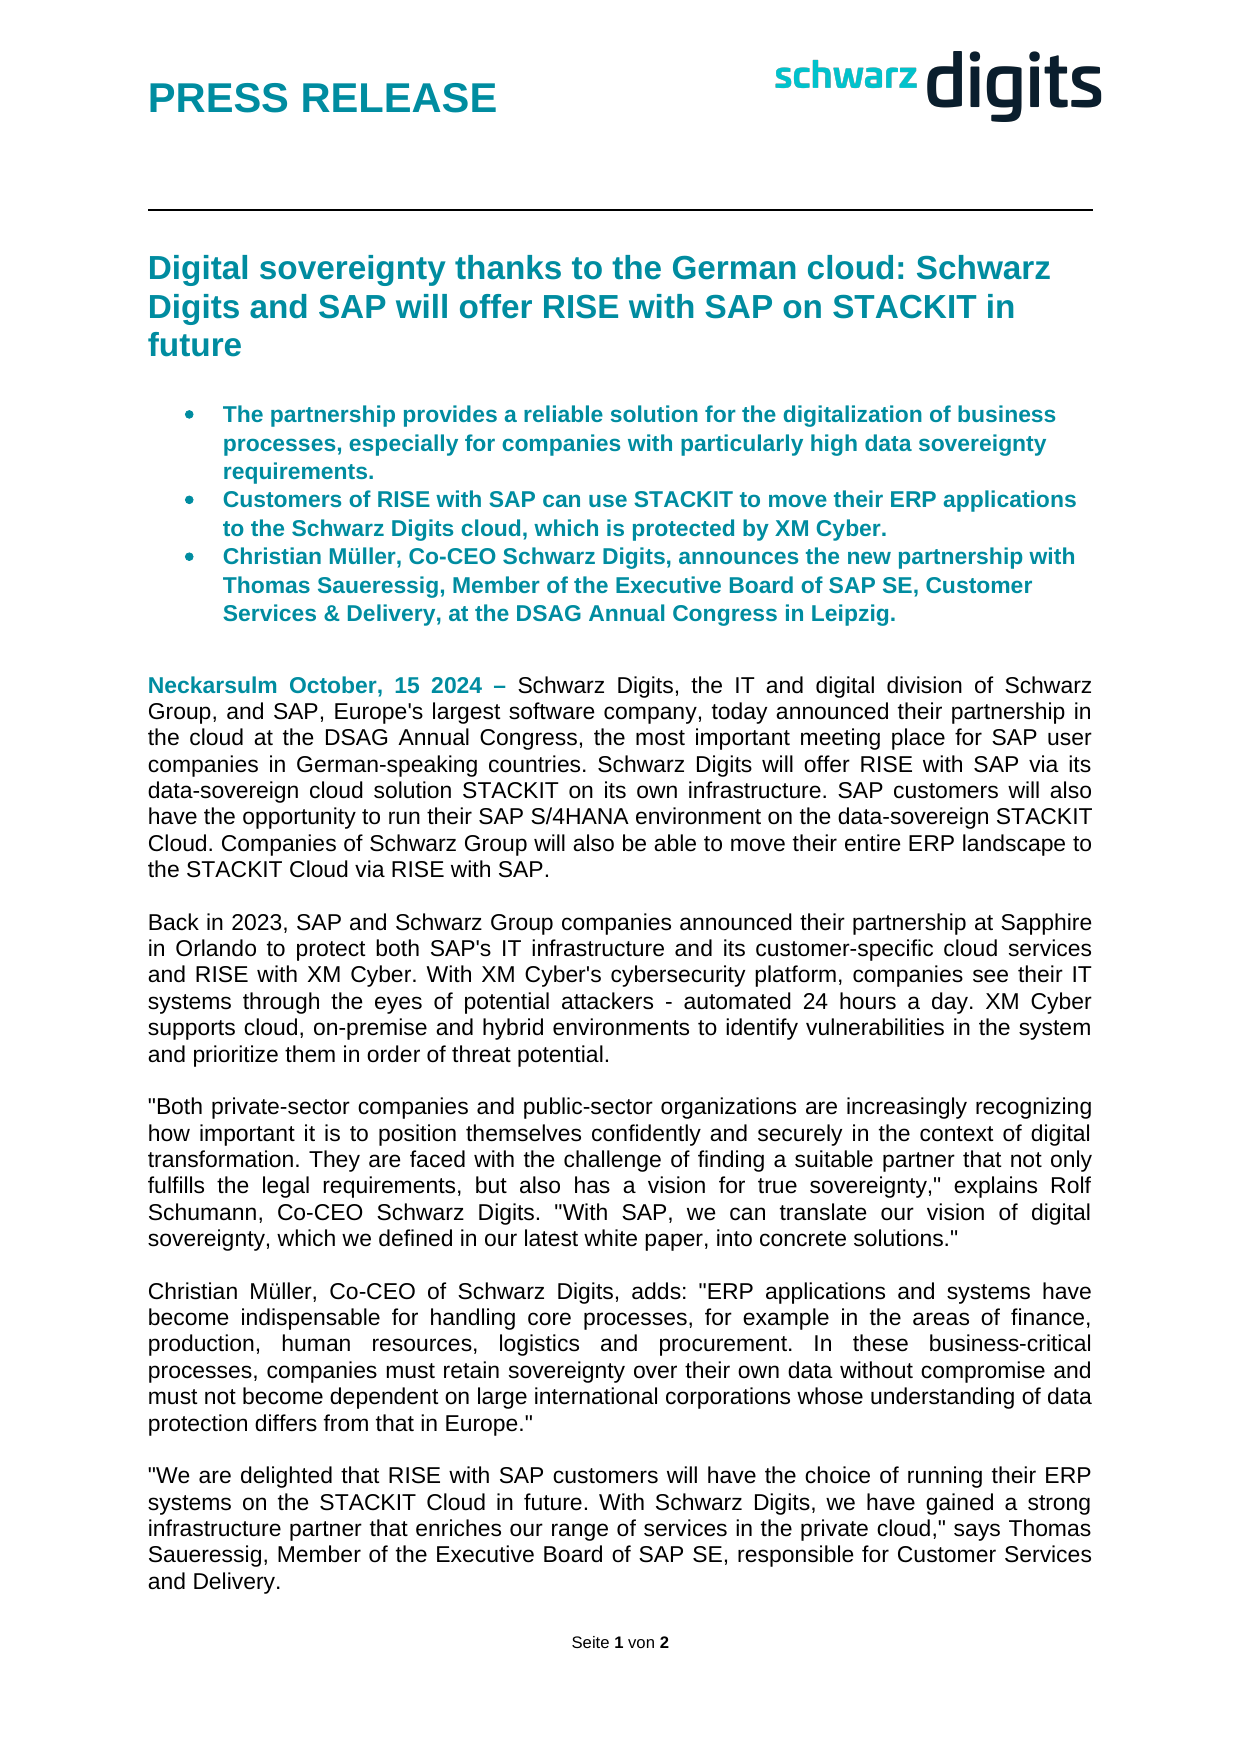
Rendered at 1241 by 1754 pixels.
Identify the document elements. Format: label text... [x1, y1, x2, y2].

text Digital sovereignty thanks to the German cloud: Schwarz Digits and SAP will offer RISE with SAP on STACKIT in future [148, 248, 1093, 363]
text Back in 2023, SAP and Schwarz Group companies announced their partnership at Sapphire in Orlando to protect both SAP's IT infrastructure and its customer-specific cloud services and RISE with XM Cyber. With XM Cyber's cybersecurity platform, companies see their IT systems through the eyes of potential attackers - automated 24 hours a day. XM Cyber supports cloud, on-premise and hybrid environments to identify vulnerabilities in the system and prioritize them in order of threat potential. [148, 909, 1093, 1067]
list Customers of RISE with SAP can use STACKIT to move their ERP applications to the Schwarz Digits cloud, which is protected by XM Cyber. [185, 486, 1093, 541]
list Christian Müller, Co-CEO Schwarz Digits, announces the new partnership with Thomas Saueressig, Member of the Executive Board of SAP SE, Customer Services & Delivery, at the DSAG Annual Congress in Leipzig. [185, 543, 1093, 626]
list The partnership provides a reliable solution for the digitalization of business processes, especially for companies with particularly high data sovereignty requirements. [185, 401, 1093, 484]
text "Both private-sector companies and public-sector organizations are increasingly recognizing how important it is to position themselves confidently and securely in the context of digital transformation. They are faced with the challenge of finding a suitable partner that not only fulfills the legal requirements, but also has a vision for true sovereignty," explains Rolf Schumann, Co-CEO Schwarz Digits. "With SAP, we can translate our vision of digital sovereignty, which we defined in our latest white paper, into concrete solutions." [148, 1093, 1093, 1251]
picture [775, 51, 1102, 122]
text Christian Müller, Co-CEO of Schwarz Digits, adds: "ERP applications and systems have become indispensable for handling core processes, for example in the areas of finance, production, human resources, logistics and procurement. In these business-critical processes, companies must retain sovereignty over their own data without compromise and must not become dependent on large international corporations whose understanding of data protection differs from that in Europe." [148, 1278, 1093, 1436]
text Neckarsulm October, 15 2024 – Schwarz Digits, the IT and digital division of Schwarz Group, and SAP, Europe's largest software company, today announced their partnership in the cloud at the DSAG Annual Congress, the most important meeting place for SAP user companies in German-speaking countries. Schwarz Digits will offer RISE with SAP via its data-sovereign cloud solution STACKIT on its own infrastructure. SAP customers will also have the opportunity to run their SAP S/4HANA environment on the data-sovereign STACKIT Cloud. Companies of Schwarz Group will also be able to move their entire ERP landscape to the STACKIT Cloud via RISE with SAP. [148, 672, 1093, 882]
text "We are delighted that RISE with SAP customers will have the choice of running their ERP systems on the STACKIT Cloud in future. With Schwarz Digits, we have gained a strong infrastructure partner that enriches our range of services in the private cloud," says Thomas Saueressig, Member of the Executive Board of SAP SE, responsible for Customer Services and Delivery. [148, 1462, 1093, 1594]
